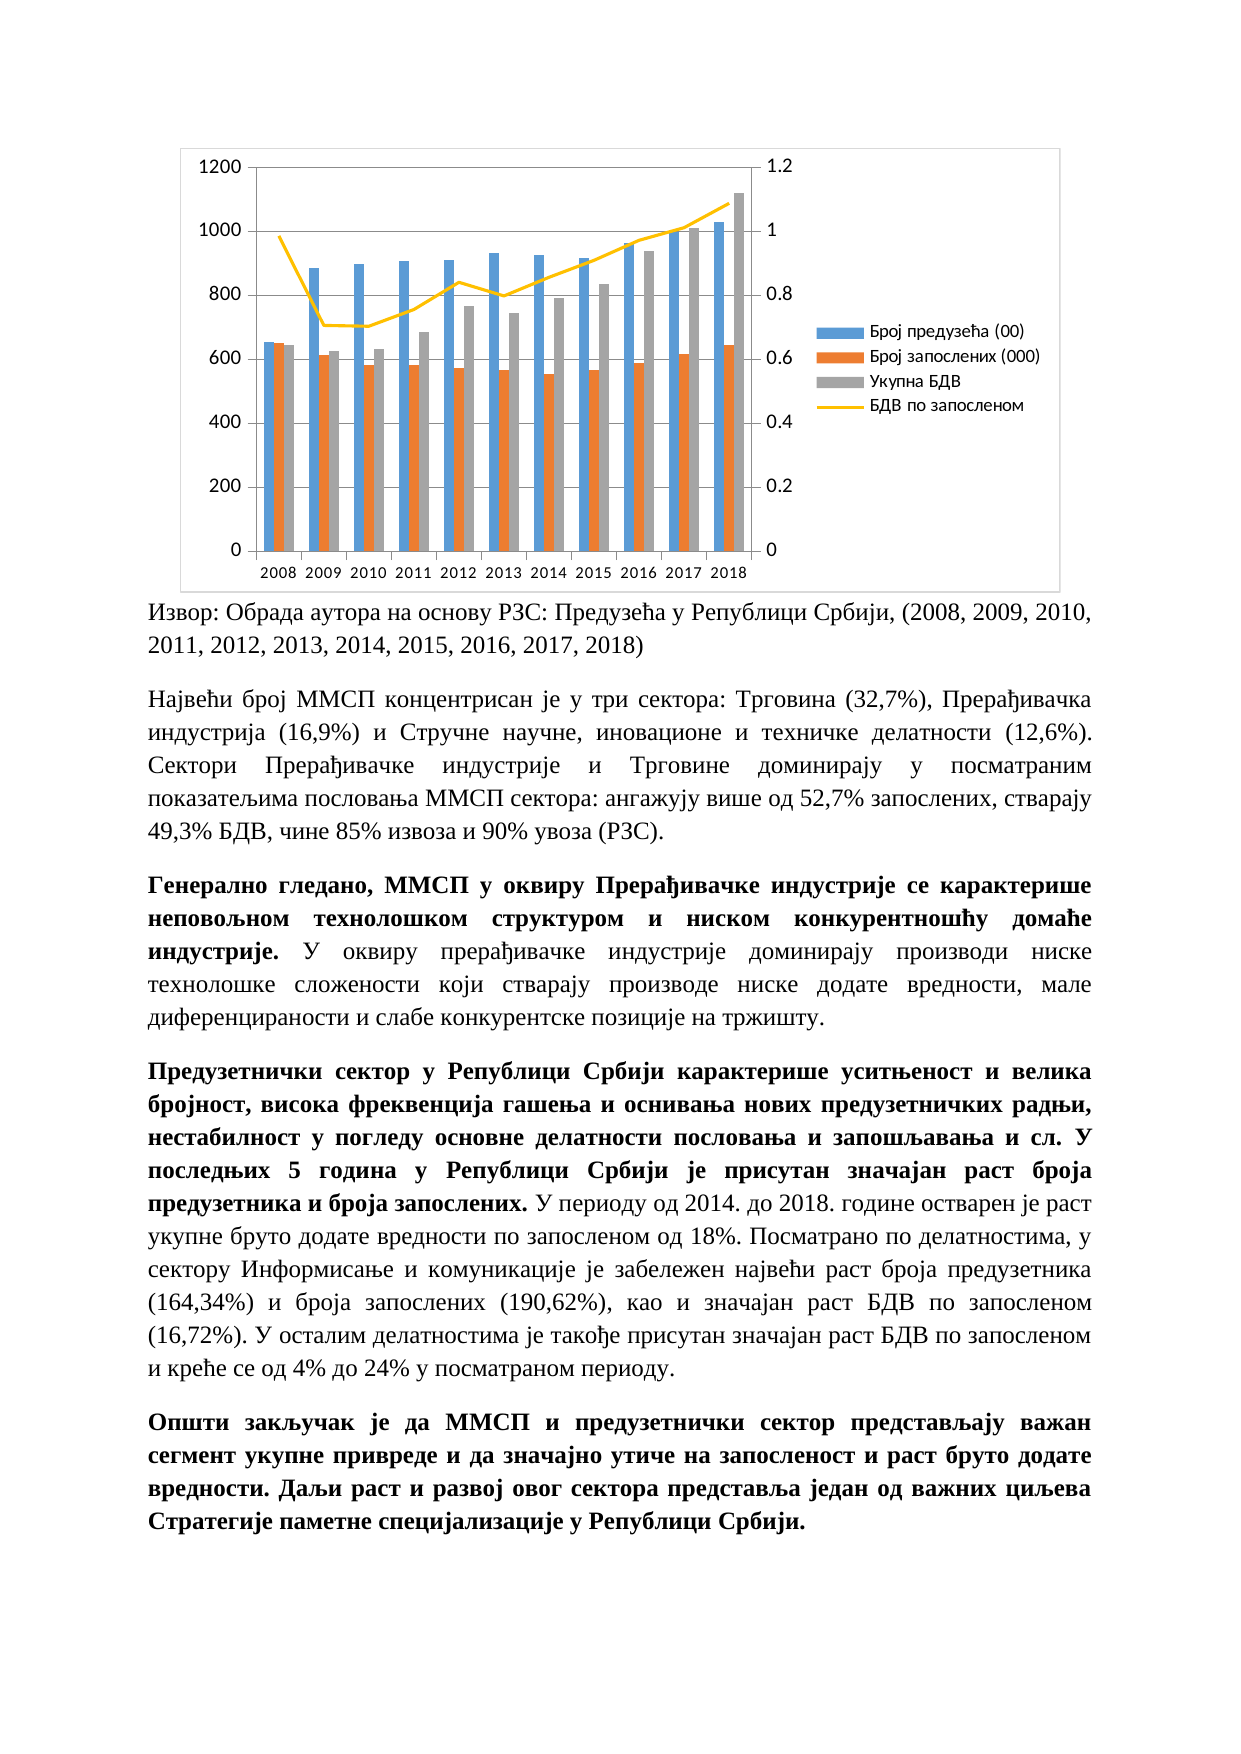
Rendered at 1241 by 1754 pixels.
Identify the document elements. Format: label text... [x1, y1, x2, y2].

text Предузетнички сектор у Републици Србији карактерише уситњеност и велика бројност, висока фреквенција гашења и оснивања нових предузетничких радњи, нестабилност у погледу основне делатности пословања и запошљавања и сл. У последњих 5 година у Републици Србији је присутан значајан раст броја предузетника и броја запослених. У периоду од 2014. до 2018. године остварен је раст укупне бруто додате вредности по запосленом од 18%. Посматрано по делатностима, у сектору Информисање и комуникације је забележен највећи раст броја предузетника (164,34%) и броја запослених (190,62%), као и значајан раст БДВ по запосленом (16,72%). У осталим делатностима је такође присутан значајан раст БДВ по запосленом и креће се од 4% до 24% у посматраном периоду. [148, 1056, 1093, 1382]
text Општи закључак је да ММСП и предузетнички сектор представљају важан сегмент укупне привреде и да значајно утиче на запосленост и раст бруто додате вредности. Даљи раст и развој овог сектора представља један од важних циљева Стратегије паметне специјализације у Републици Србији. [148, 1407, 1093, 1535]
text Извор: Обрада аутора на основу РЗС: Предузећа у Републици Србији, (2008, 2009, 2010, 2011, 2012, 2013, 2014, 2015, 2016, 2017, 2018) [148, 597, 1093, 659]
text Генерално гледано, ММСП у оквиру Прерађивачке индустрије се карактерише неповољном технолошком структуром и ниском конкурентношћу домаће индустрије. У оквиру прерађивачке индустрије доминирају производи ниске технолошке сложености који стварају производе ниске додате вредности, мале диференцираности и слабе конкурентске позиције на тржишту. [148, 870, 1093, 1031]
text Највећи број ММСП концентрисан је у три сектора: Трговина (32,7%), Прерађивачка индустрија (16,9%) и Стручне научне, иновационе и техничке делатности (12,6%). Сектори Прерађивачке индустрије и Трговине доминирају у посматраним показатељима пословања ММСП сектора: ангажују више од 52,7% запослених, стварају 49,3% БДВ, чине 85% извоза и 90% увоза (РЗС). [148, 684, 1093, 845]
